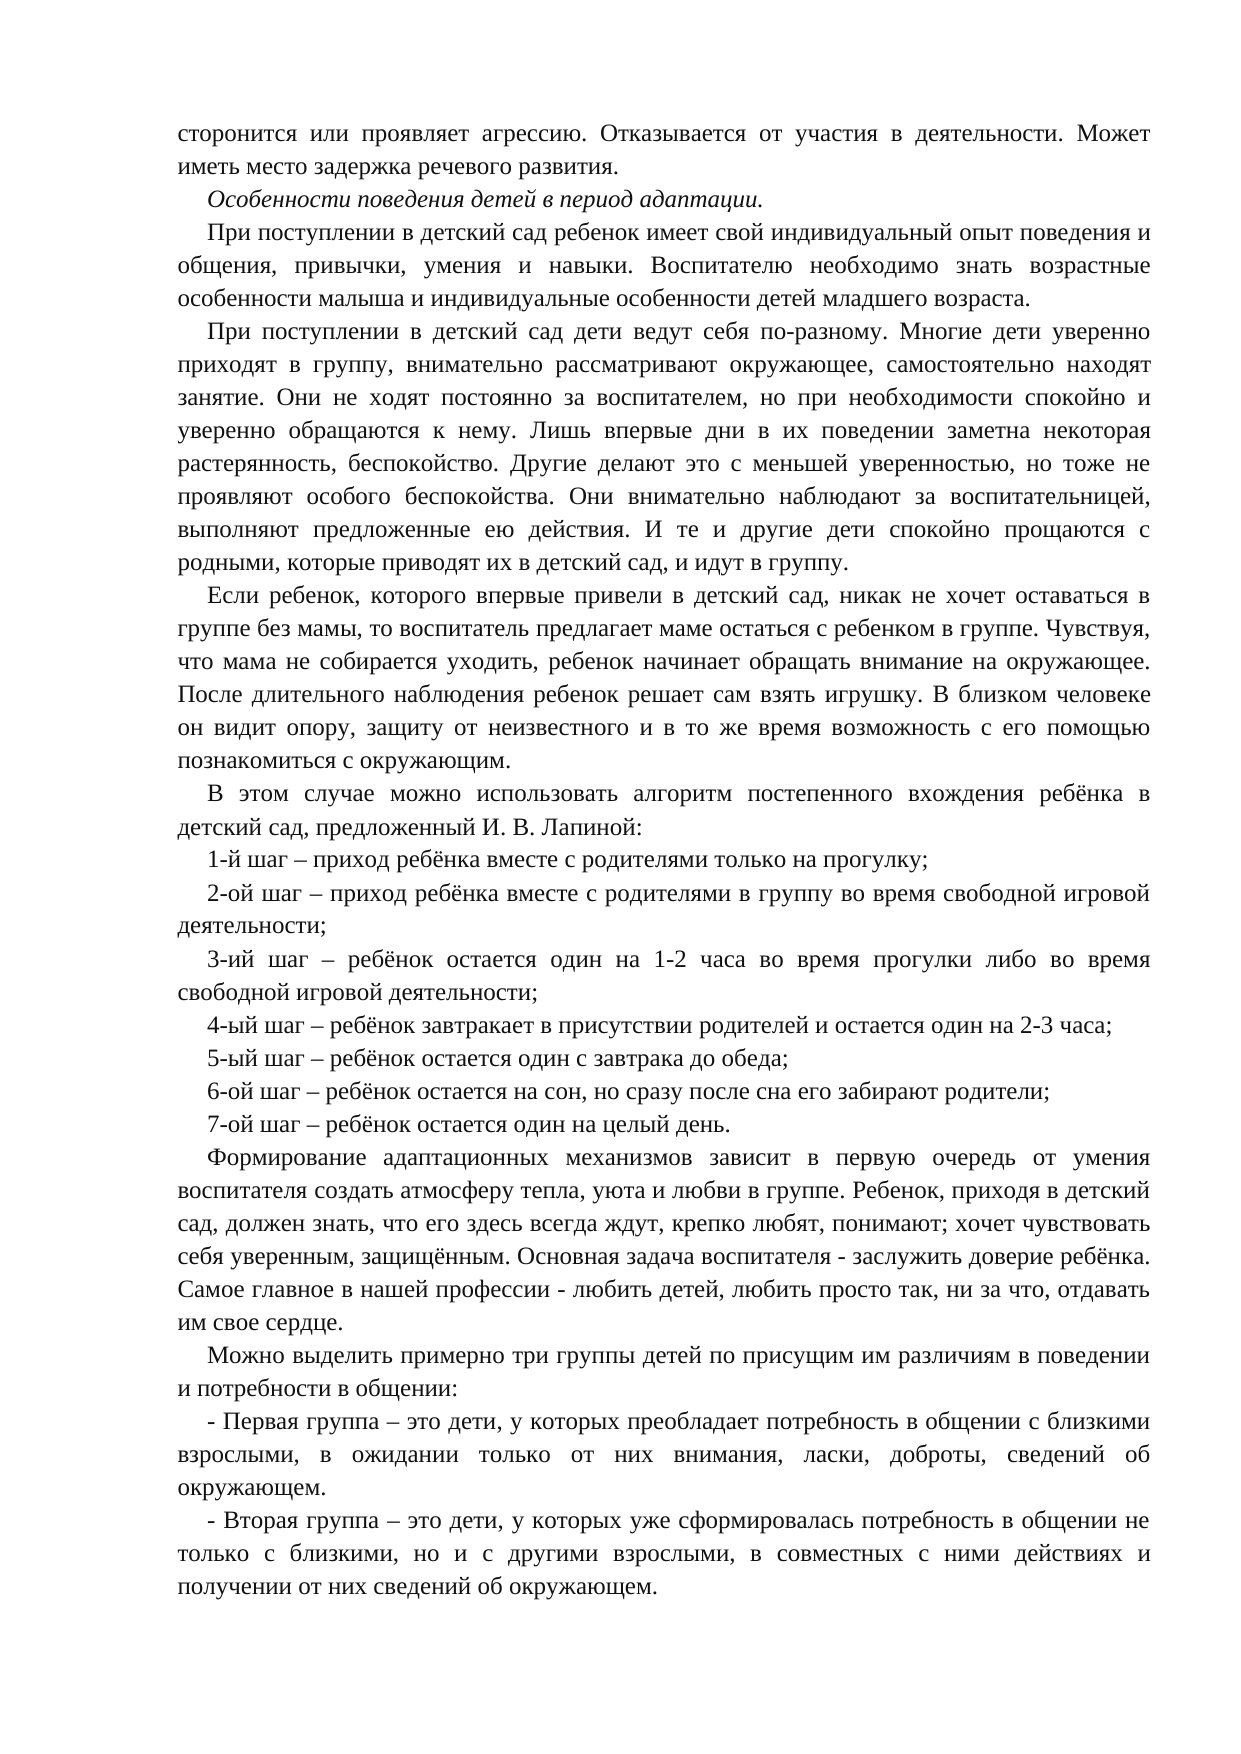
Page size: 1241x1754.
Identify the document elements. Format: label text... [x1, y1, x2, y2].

text 1-й шаг – приход ребёнка вместе с родителями только на прогулку; [177, 844, 1152, 873]
text При поступлении в детский сад ребенок имеет свой индивидуальный опыт поведения и общения, привычки, умения и навыки. Воспитателю необходимо знать возрастные особенности малыша и индивидуальные особенности детей младшего возраста. [177, 217, 1152, 312]
text 6-ой шаг – ребёнок остается на сон, но сразу после сна его забирают родители; [177, 1076, 1152, 1104]
text Если ребенок, которого впервые привели в детский сад, никак не хочет оставаться в группе без мамы, то воспитатель предлагает маме остаться с ребенком в группе. Чувствуя, что мама не собирается уходить, ребенок начинает обращать внимание на окружающее. После длительного наблюдения ребенок решает сам взять игрушку. В близком человеке он видит опору, защиту от неизвестного и в то же время возможность с его помощью познакомиться с окружающим. [177, 580, 1152, 774]
text Можно выделить примерно три группы детей по присущим им различиям в поведении и потребности в общении: [177, 1340, 1152, 1402]
text - Вторая группа – это дети, у которых уже сформировалась потребность в общении не только с близкими, но и с другими взрослыми, в совместных с ними действиях и получении от них сведений об окружающем. [177, 1505, 1152, 1600]
text 5-ый шаг – ребёнок остается один с завтрака до обеда; [177, 1043, 1152, 1071]
text 3-ий шаг – ребёнок остается один на 1-2 часа во время прогулки либо во время свободной игровой деятельности; [177, 944, 1152, 1005]
text В этом случае можно использовать алгоритм постепенного вхождения ребёнка в детский сад, предложенный И. В. Лапиной: [177, 778, 1152, 840]
text 4-ый шаг – ребёнок завтракает в присутствии родителей и остается один на 2-3 часа; [177, 1010, 1152, 1038]
text Особенности поведения детей в период адаптации. [177, 184, 1152, 213]
text 7-ой шаг – ребёнок остается один на целый день. [177, 1109, 1152, 1137]
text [177, 118, 1152, 180]
text При поступлении в детский сад дети ведут себя по-разному. Многие дети уверенно приходят в группу, внимательно рассматривают окружающее, самостоятельно находят занятие. Они не ходят постоянно за воспитателем, но при необходимости спокойно и уверенно обращаются к нему. Лишь впервые дни в их поведении заметна некоторая растерянность, беспокойство. Другие делают это с меньшей уверенностью, но тоже не проявляют особого беспокойства. Они внимательно наблюдают за воспитательницей, выполняют предложенные ею действия. И те и другие дети спокойно прощаются с родными, которые приводят их в детский сад, и идут в группу. [177, 316, 1152, 576]
text - Первая группа – это дети, у которых преобладает потребность в общении с близкими взрослыми, в ожидании только от них внимания, ласки, доброты, сведений об окружающем. [177, 1406, 1152, 1501]
text Формирование адаптационных механизмов зависит в первую очередь от умения воспитателя создать атмосферу тепла, уюта и любви в группе. Ребенок, приходя в детский сад, должен знать, что его здесь всегда ждут, крепко любят, понимают; хочет чувствовать себя уверенным, защищённым. Основная задача воспитателя - заслужить доверие ребёнка. Самое главное в нашей профессии - любить детей, любить просто так, ни за что, отдавать им свое сердце. [177, 1142, 1152, 1336]
text 2-ой шаг – приход ребёнка вместе с родителями в группу во время свободной игровой деятельности; [177, 878, 1152, 939]
